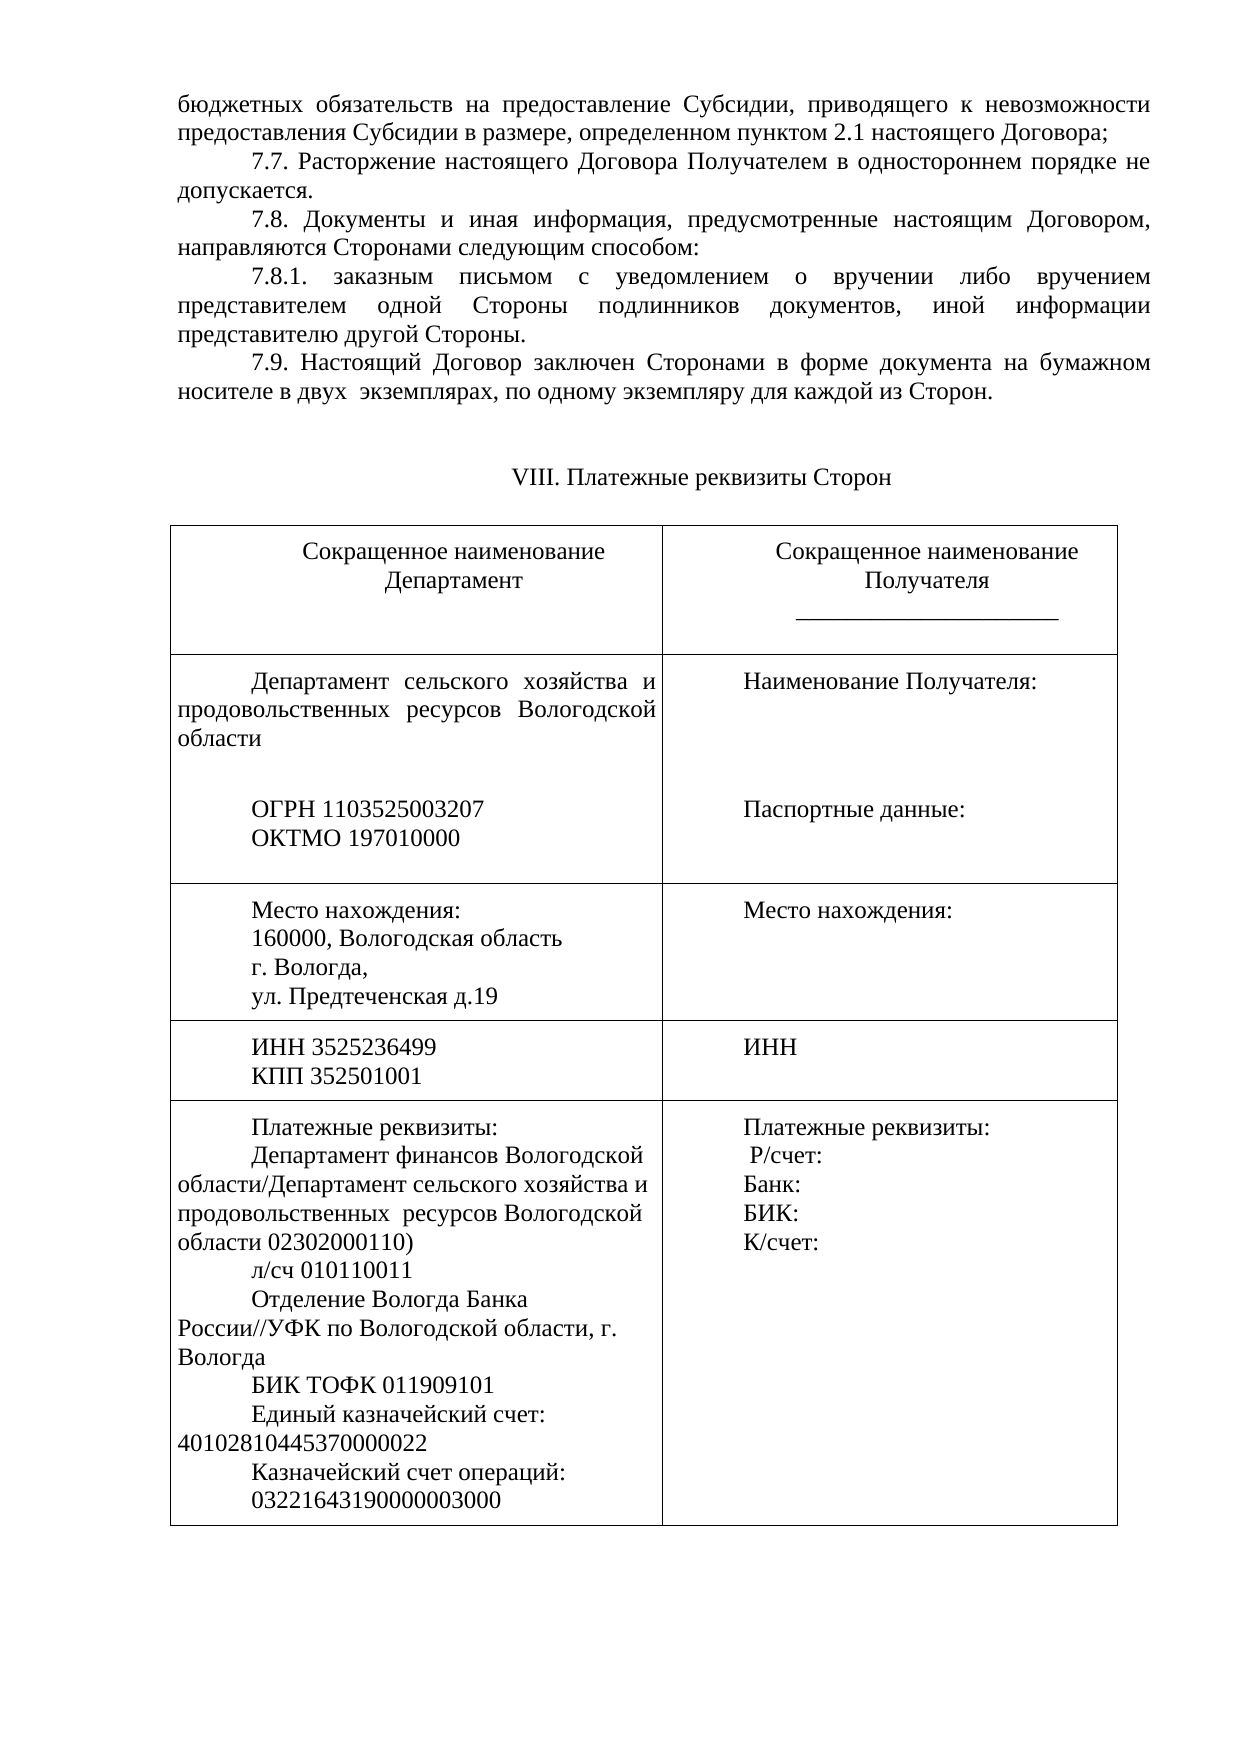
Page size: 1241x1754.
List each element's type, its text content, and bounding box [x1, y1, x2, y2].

table_cell Место нахождения: 160000, Вологодская область г. Вологда, ул. Предтеченская д.19 [171, 884, 662, 1020]
text 7.8.1. заказным письмом с уведомлением о вручении либо вручением представителем одной Стороны подлинников документов, иной информации представителю другой Стороны. [177, 261, 1152, 347]
table_cell ИНН [663, 1021, 1117, 1100]
table_cell ИНН 3525236499 КПП 352501001 [171, 1021, 662, 1100]
table_cell Платежные реквизиты: Р/счет: Банк: БИК: К/счет: [663, 1101, 1117, 1525]
table_cell ОГРН 1103525003207 ОКТМО 197010000 [171, 784, 662, 883]
table_cell Паспортные данные: [663, 784, 1117, 883]
text 7.9. Настоящий Договор заключен Сторонами в форме документа на бумажном носителе в двух экземплярах, по одному экземпляру для каждой из Сторон. [177, 347, 1152, 405]
table_cell Платежные реквизиты: Департамент финансов Вологодской области/Департамент сельского хозяйства и продовольственных ресурсов Вологодской области 02302000110) л/сч 010110011 Отделение Вологда Банка России//УФК по Вологодской области, г. Вологда БИК ТОФК 011909101 Единый казначейский счет: 40102810445370000022 Казначейский счет операций: 03221643190000003000 [171, 1101, 662, 1525]
table_cell Наименование Получателя: [663, 655, 1117, 783]
table_header Сокращенное наименование Департамент [171, 526, 662, 654]
text 7.7. Расторжение настоящего Договора Получателем в одностороннем порядке не допускается. [177, 146, 1152, 204]
text VIII. Платежные реквизиты Сторон [177, 462, 1152, 491]
table_header Сокращенное наименование Получателя _____________________ [663, 526, 1117, 654]
table_cell Место нахождения: [663, 884, 1117, 1020]
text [177, 89, 1152, 146]
text 7.8. Документы и иная информация, предусмотренные настоящим Договором, направляются Сторонами следующим способом: [177, 204, 1152, 261]
table_cell Департамент сельского хозяйства и продовольственных ресурсов Вологодской области [171, 655, 662, 783]
